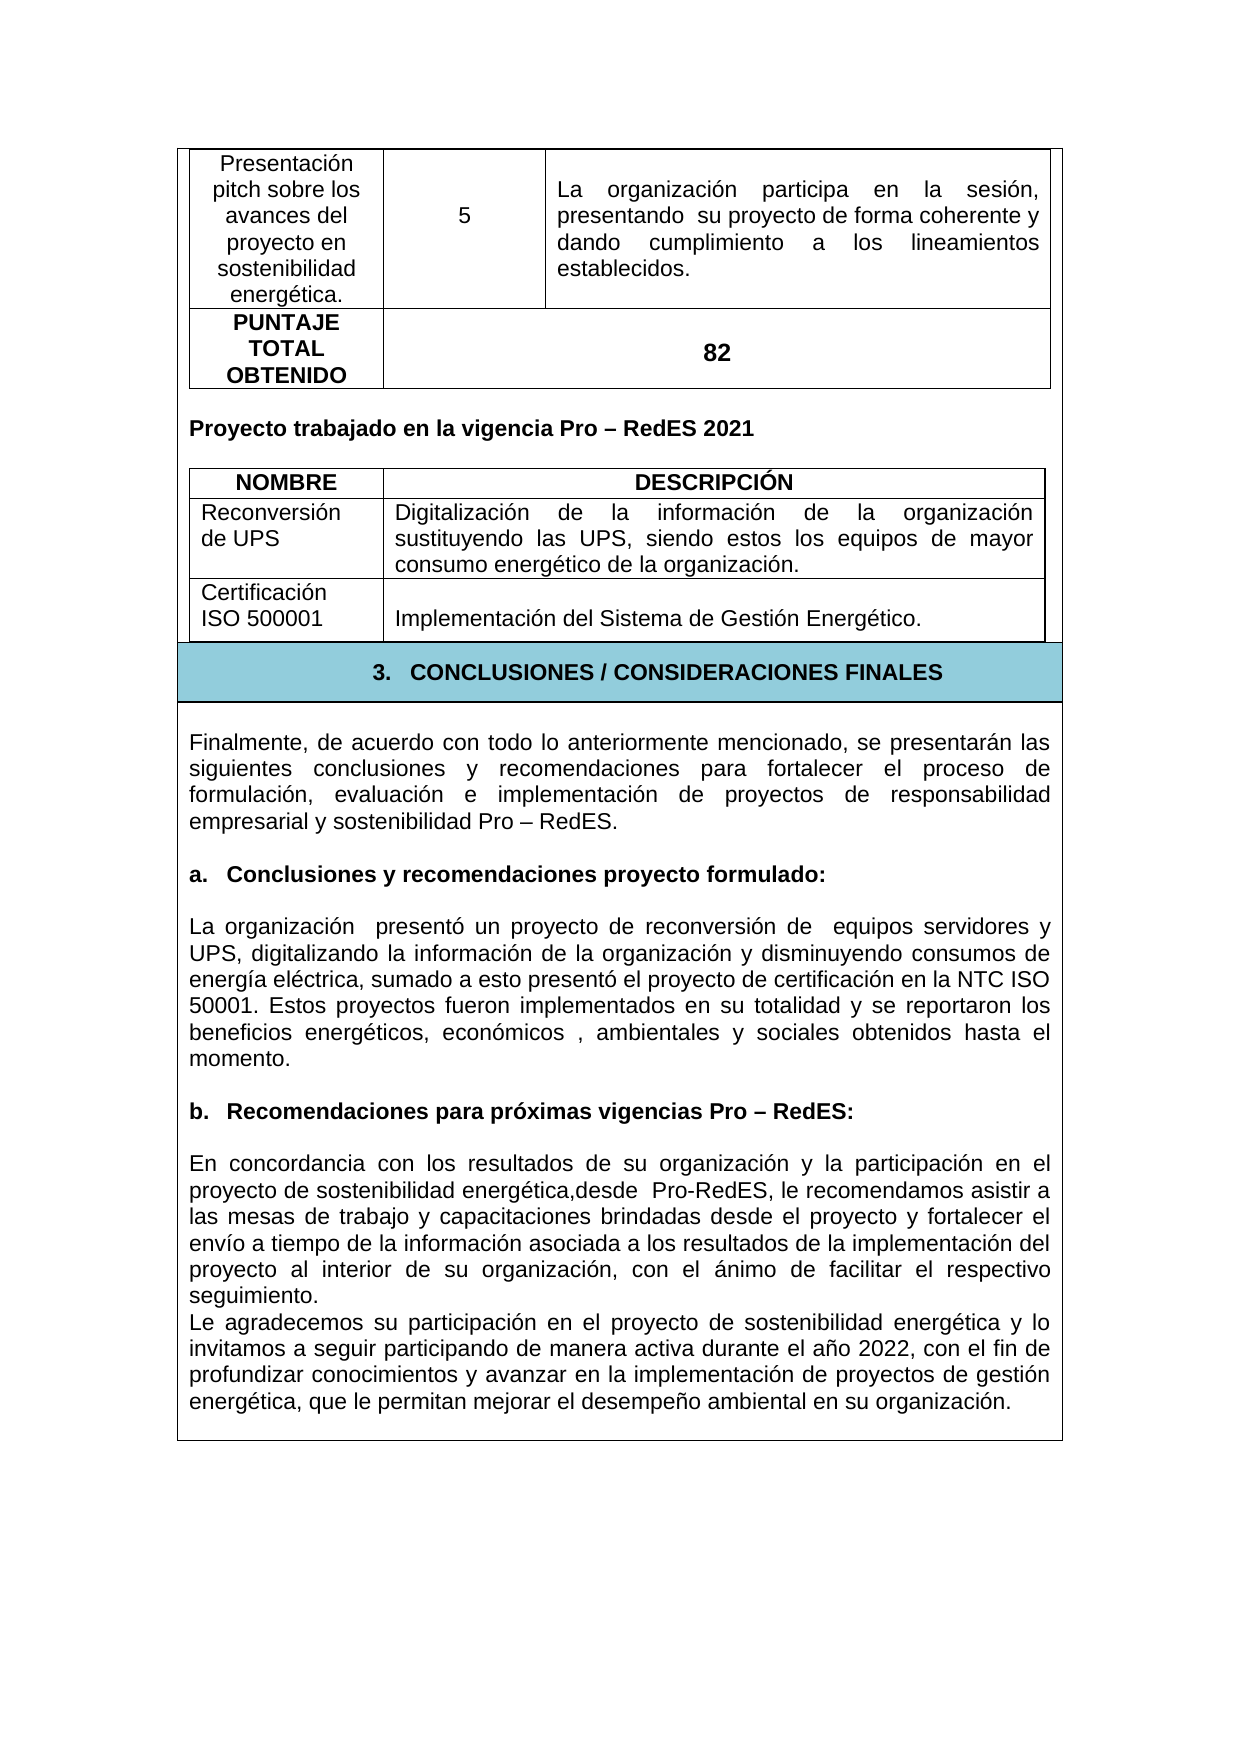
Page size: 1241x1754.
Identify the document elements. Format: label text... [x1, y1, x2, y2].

table_cell Finalmente, de acuerdo con todo lo anteriormente mencionado, se presentarán las siguientes conclusiones y recomendaciones para fortalecer el proceso de formulación, evaluación e implementación de proyectos de responsabilidad empresarial y sostenibilidad Pro – RedES. Conclusiones y recomendaciones proyecto formulado: La organización presentó un proyecto de reconversión de equipos servidores y UPS, digitalizando la información de la organización y disminuyendo consumos de energía eléctrica, sumado a esto presentó el proyecto de certificación en la NTC ISO 50001. Estos proyectos fueron implementados en su totalidad y se reportaron los beneficios energéticos, económicos , ambientales y sociales obtenidos hasta el momento. Recomendaciones para próximas vigencias Pro – RedES: En concordancia con los resultados de su organización y la participación en el proyecto de sostenibilidad energética,desde Pro-RedES, le recomendamos asistir a las mesas de trabajo y capacitaciones brindadas desde el proyecto y fortalecer el envío a tiempo de la información asociada a los resultados de la implementación del proyecto al interior de su organización, con el ánimo de facilitar el respectivo seguimiento. Le agradecemos su participación en el proyecto de sostenibilidad energética y lo invitamos a seguir participando de manera activa durante el año 2022, con el fin de profundizar conocimientos y avanzar en la implementación de proyectos de gestión energética, que le permitan mejorar el desempeño ambiental en su organización. [178, 703, 1062, 1440]
table_cell CONCLUSIONES / CONSIDERACIONES FINALES [178, 643, 1062, 701]
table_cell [178, 149, 1062, 642]
